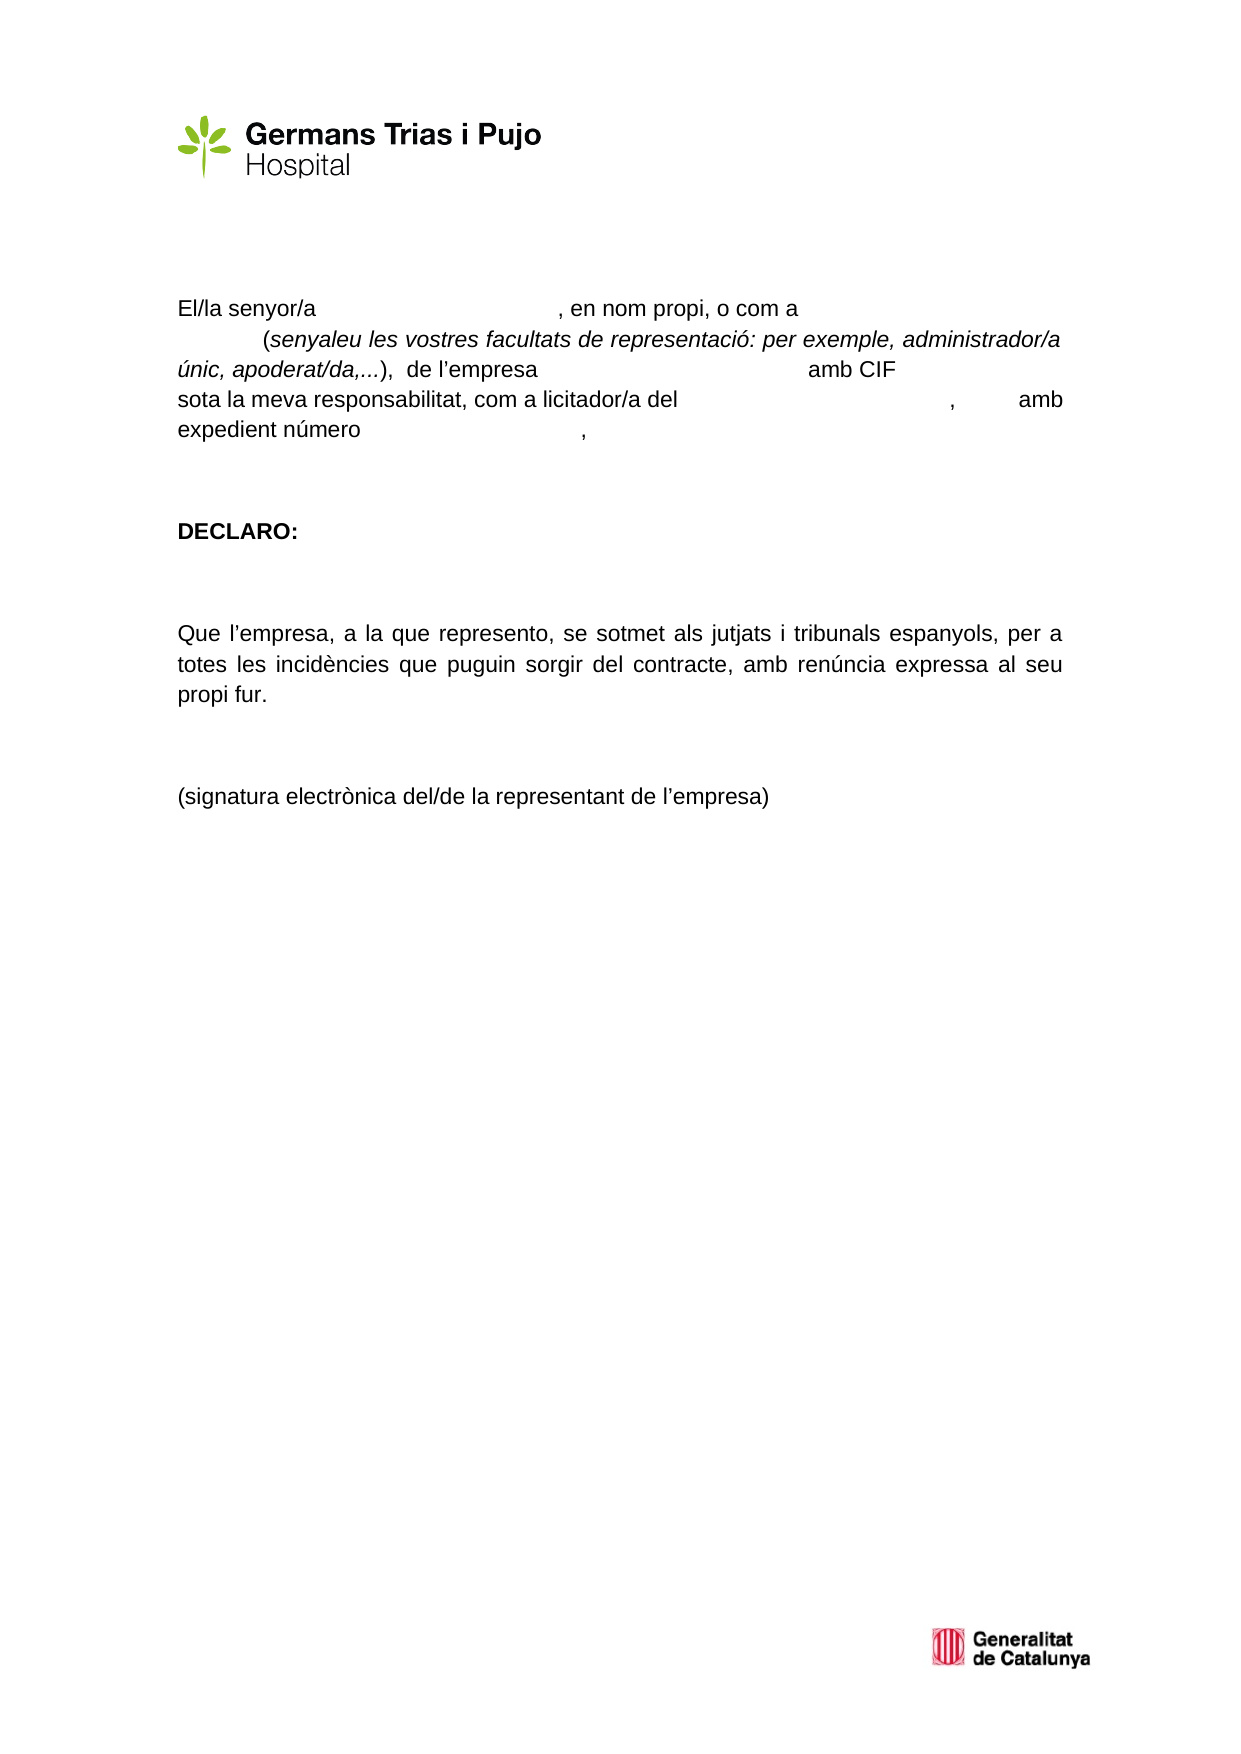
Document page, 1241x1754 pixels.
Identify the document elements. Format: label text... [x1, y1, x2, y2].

text DECLARO: [177, 518, 1063, 544]
text (signatura electrònica del/de la representant de l’empresa) [177, 783, 1063, 809]
text Que l’empresa, a la que represento, se sotmet als jutjats i tribunals espanyols, per a totes les incidències que puguin sorgir del contracte, amb renúncia expressa al seu propi fur. [177, 620, 1063, 707]
picture [177, 115, 543, 179]
picture [893, 1621, 1129, 1674]
text El/la senyor/a , en nom propi, o com a (senyaleu les vostres facultats de representació: per exemple, administrador/a únic, apoderat/da,...), de l’empresa amb CIF sota la meva responsabilitat, com a licitador/a del , amb expedient número , [177, 295, 1063, 442]
